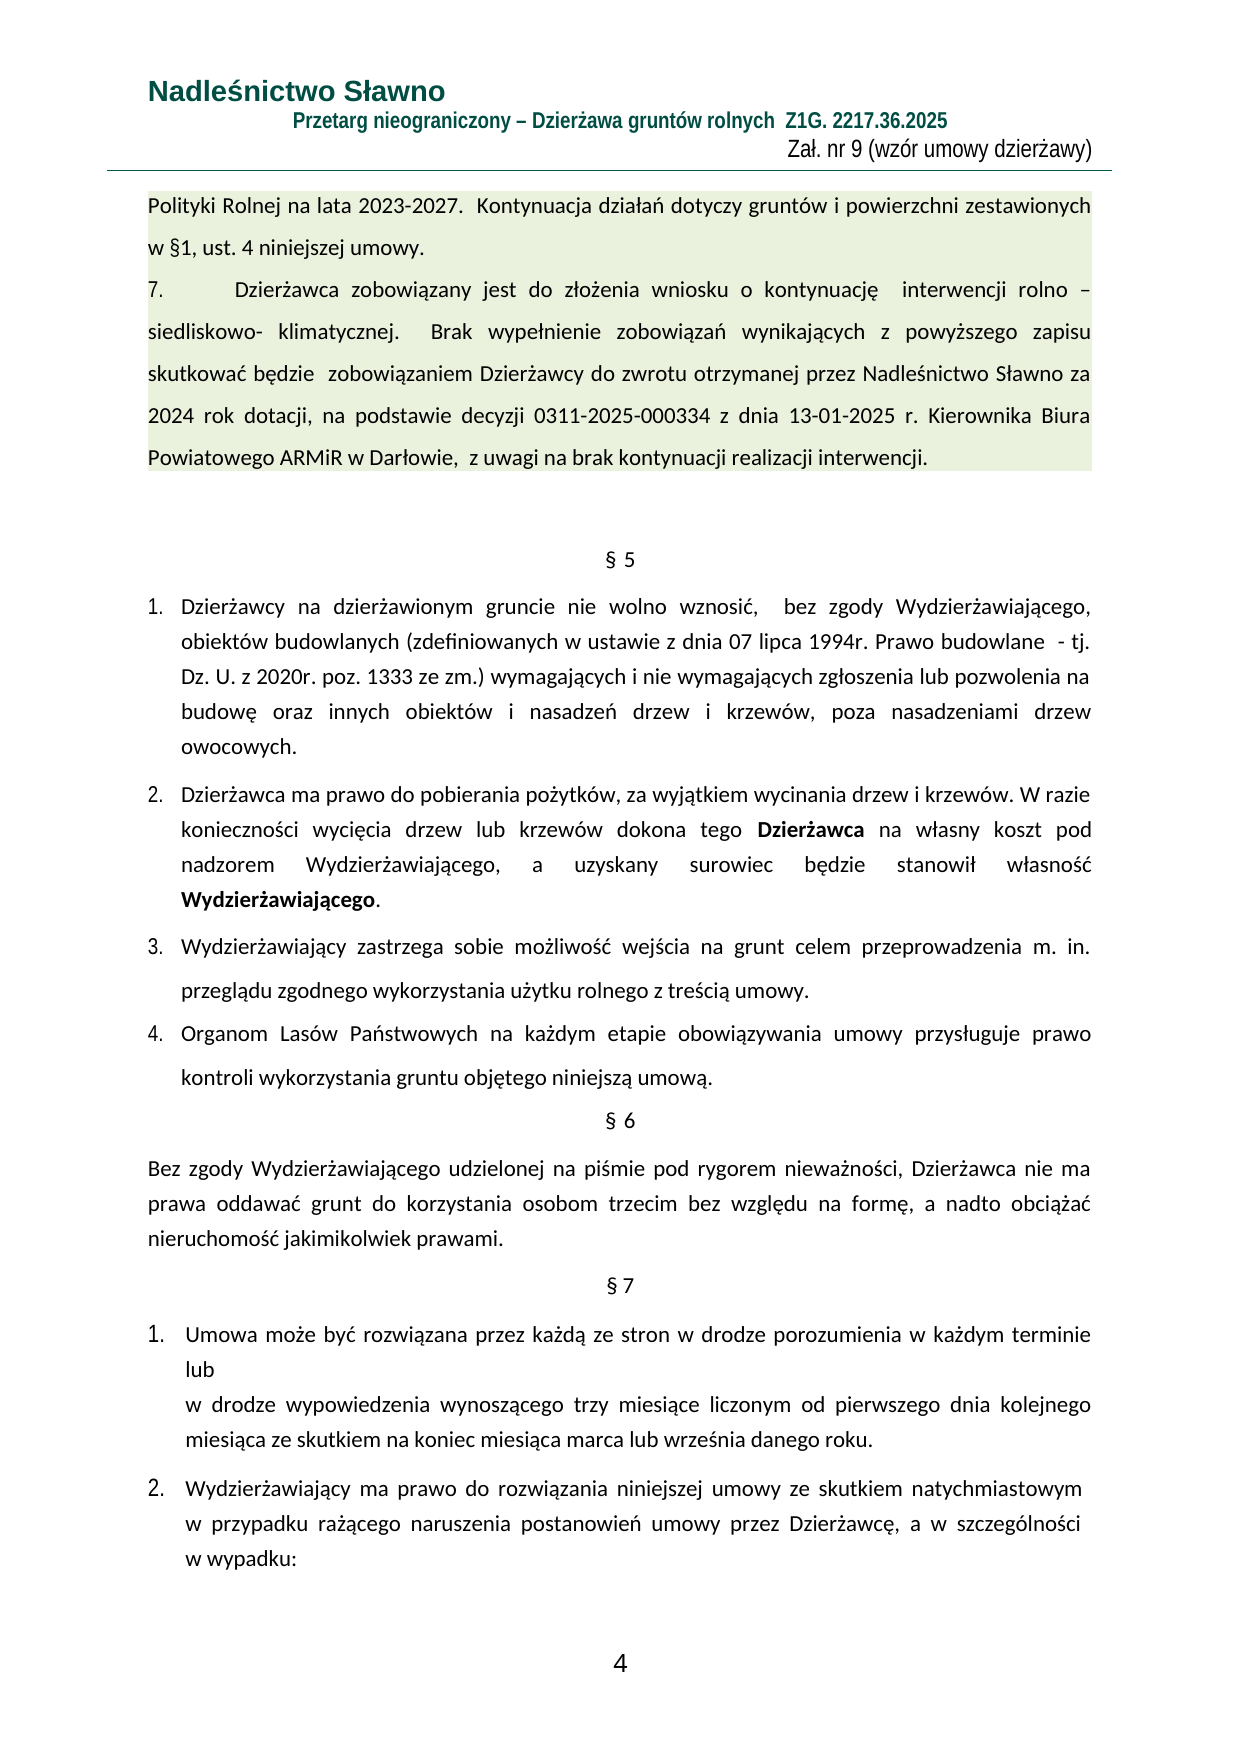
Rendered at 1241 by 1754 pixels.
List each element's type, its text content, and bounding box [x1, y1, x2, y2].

list Dzierżawcy na dzierżawionym gruncie nie wolno wznosić, bez zgody Wydzierżawiającego, obiektów budowlanych (zdefiniowanych w ustawie z dnia 07 lipca 1994r. Prawo budowlane - tj. Dz. U. z 2020r. poz. 1333 ze zm.) wymagających i nie wymagających zgłoszenia lub pozwolenia na budowę oraz innych obiektów i nasadzeń drzew i krzewów, poza nasadzeniami drzew owocowych. [148, 592, 1092, 760]
list Wydzierżawiający ma prawo do rozwiązania niniejszej umowy ze skutkiem natychmiastowym w przypadku rażącego naruszenia postanowień umowy przez Dzierżawcę, a w szczególności w wypadku: [148, 1473, 1092, 1572]
list Dzierżawca zobowiązany jest do złożenia wniosku o kontynuację interwencji rolno – siedliskowo- klimatycznej. Brak wypełnienie zobowiązań wynikających z powyższego zapisu skutkować będzie zobowiązaniem Dzierżawcy do zwrotu otrzymanej przez Nadleśnictwo Sławno za 2024 rok dotacji, na podstawie decyzji 0311-2025-000334 z dnia 13-01-2025 r. Kierownika Biura Powiatowego ARMiR w Darłowie, z uwagi na brak kontynuacji realizacji interwencji. [148, 275, 1092, 471]
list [148, 191, 1092, 261]
text Bez zgody Wydzierżawiającego udzielonej na piśmie pod rygorem nieważności, Dzierżawca nie ma prawa oddawać grunt do korzystania osobom trzecim bez względu na formę, a nadto obciążać nieruchomość jakimikolwiek prawami. [148, 1154, 1092, 1252]
list Wydzierżawiający zastrzega sobie możliwość wejścia na grunt celem przeprowadzenia m. in. przeglądu zgodnego wykorzystania użytku rolnego z treścią umowy. [148, 920, 1092, 1007]
list § 7 [148, 1272, 1092, 1299]
text §5 [148, 545, 1092, 573]
list Organom Lasów Państwowych na każdym etapie obowiązywania umowy przysługuje prawo kontroli wykorzystania gruntu objętego niniejszą umową. [148, 1007, 1092, 1094]
list Umowa może być rozwiązana przez każdą ze stron w drodze porozumienia w każdym terminie lub w drodze wypowiedzenia wynoszącego trzy miesiące liczonym od pierwszego dnia kolejnego miesiąca ze skutkiem na koniec miesiąca marca lub września danego roku. [148, 1319, 1092, 1453]
text §6 [148, 1107, 1092, 1134]
list Dzierżawca ma prawo do pobierania pożytków, za wyjątkiem wycinania drzew i krzewów. W razie konieczności wycięcia drzew lub krzewów dokona tego Dzierżawca na własny koszt pod nadzorem Wydzierżawiającego, a uzyskany surowiec będzie stanowił własność Wydzierżawiającego. [148, 780, 1092, 913]
